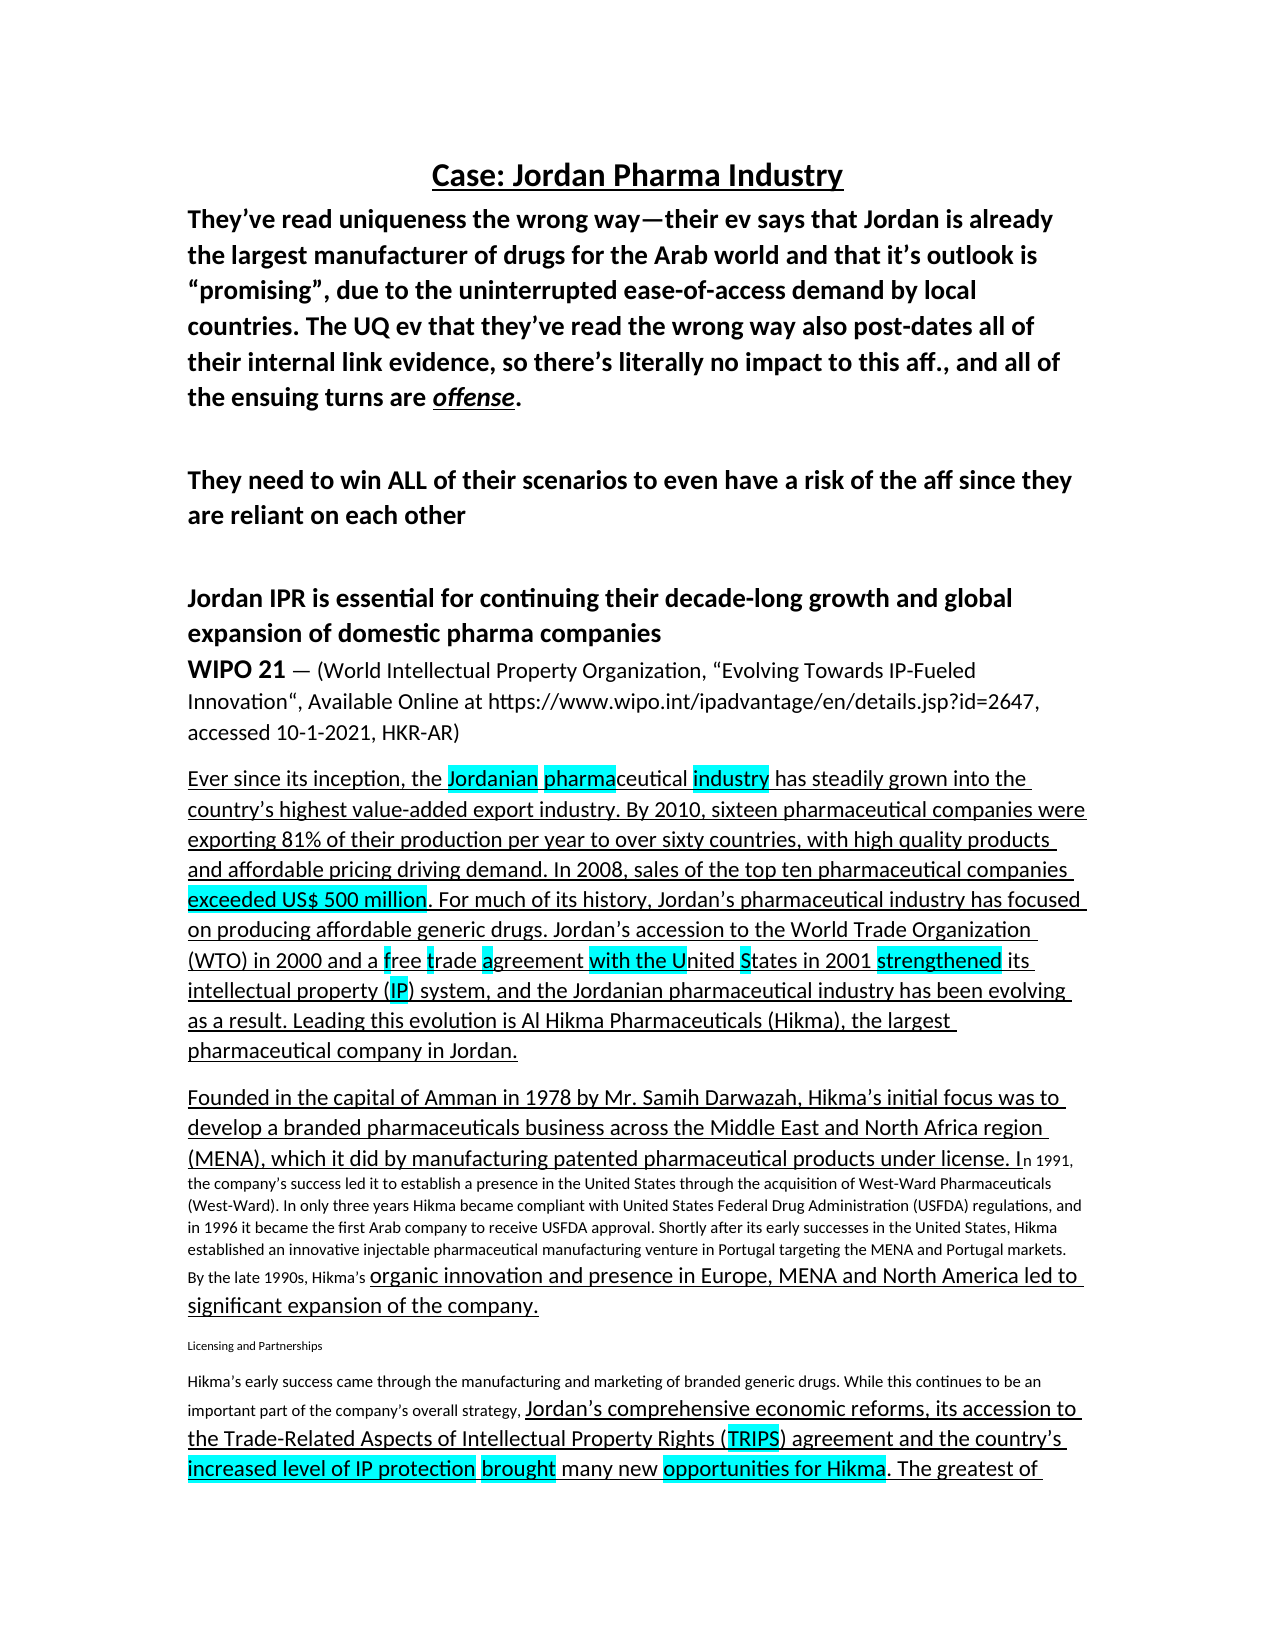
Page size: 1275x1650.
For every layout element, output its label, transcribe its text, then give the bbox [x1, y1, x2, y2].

subtitle They need to win ALL of their scenarios to even have a risk of the aff since they are reliant on each other [187, 463, 1087, 532]
text Ever since its inception, the Jordanian pharmaceutical industry has steadily grown into the country’s highest value-added export industry. By 2010, sixteen pharmaceutical companies were exporting 81% of their production per year to over sixty countries, with high quality products and affordable pricing driving demand. In 2008, sales of the top ten pharmaceutical companies exceeded US$ 500 million. For much of its history, Jordan’s pharmaceutical industry has focused on producing affordable generic drugs. Jordan’s accession to the World Trade Organization (WTO) in 2000 and a free trade agreement with the United States in 2001 strengthened its intellectual property (IP) system, and the Jordanian pharmaceutical industry has been evolving as a result. Leading this evolution is Al Hikma Pharmaceuticals (Hikma), the largest pharmaceutical company in Jordan. [187, 820, 1087, 909]
subtitle They’ve read uniqueness the wrong way—their ev says that Jordan is already the largest manufacturer of drugs for the Arab world and that it’s outlook is “promising”, due to the uninterrupted ease-of-access demand by local countries. The UQ ev that they’ve read the wrong way also post-dates all of their internal link evidence, so there’s literally no impact to this aff., and all of the ensuing turns are offense. [187, 202, 1087, 413]
subtitle Case: Jordan Pharma Industry [187, 154, 1087, 195]
text Ever since its inception, the Jordanian pharmaceutical industry has steadily grown into the country’s highest value-added export industry. By 2010, sixteen pharmaceutical companies were exporting 81% of their production per year to over sixty countries, with high quality products and affordable pricing driving demand. In 2008, sales of the top ten pharmaceutical companies exceeded US$ 500 million. For much of its history, Jordan’s pharmaceutical industry has focused on producing affordable generic drugs. Jordan’s accession to the World Trade Organization (WTO) in 2000 and a free trade agreement with the United States in 2001 strengthened its intellectual property (IP) system, and the Jordanian pharmaceutical industry has been evolving as a result. Leading this evolution is Al Hikma Pharmaceuticals (Hikma), the largest pharmaceutical company in Jordan. [187, 910, 1087, 1064]
subtitle Jordan IPR is essential for continuing their decade-long growth and global expansion of domestic pharma companies [187, 581, 1087, 650]
text Founded in the capital of Amman in 1978 by Mr. Samih Darwazah, Hikma’s initial focus was to develop a branded pharmaceuticals business across the Middle East and North Africa region (MENA), which it did by manufacturing patented pharmaceutical products under license. In 1991, the company’s success led it to establish a presence in the United States through the acquisition of West-Ward Pharmaceuticals (West-Ward). In only three years Hikma became compliant with United States Federal Drug Administration (USFDA) regulations, and in 1996 it became the first Arab company to receive USFDA approval. Shortly after its early successes in the United States, Hikma established an innovative injectable pharmaceutical manufacturing venture in Portugal targeting the MENA and Portugal markets. By the late 1990s, Hikma’s organic innovation and presence in Europe, MENA and North America led to significant expansion of the company. [187, 1083, 1087, 1320]
text Licensing and Partnerships [187, 1338, 1087, 1354]
text WIPO 21 — (World Intellectual Property Organization, “Evolving Towards IP-Fueled Innovation“, Available Online at https://www.wipo.int/ipadvantage/en/details.jsp?id=2647, accessed 10-1-2021, HKR-AR) [187, 652, 1087, 746]
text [187, 1372, 1087, 1483]
